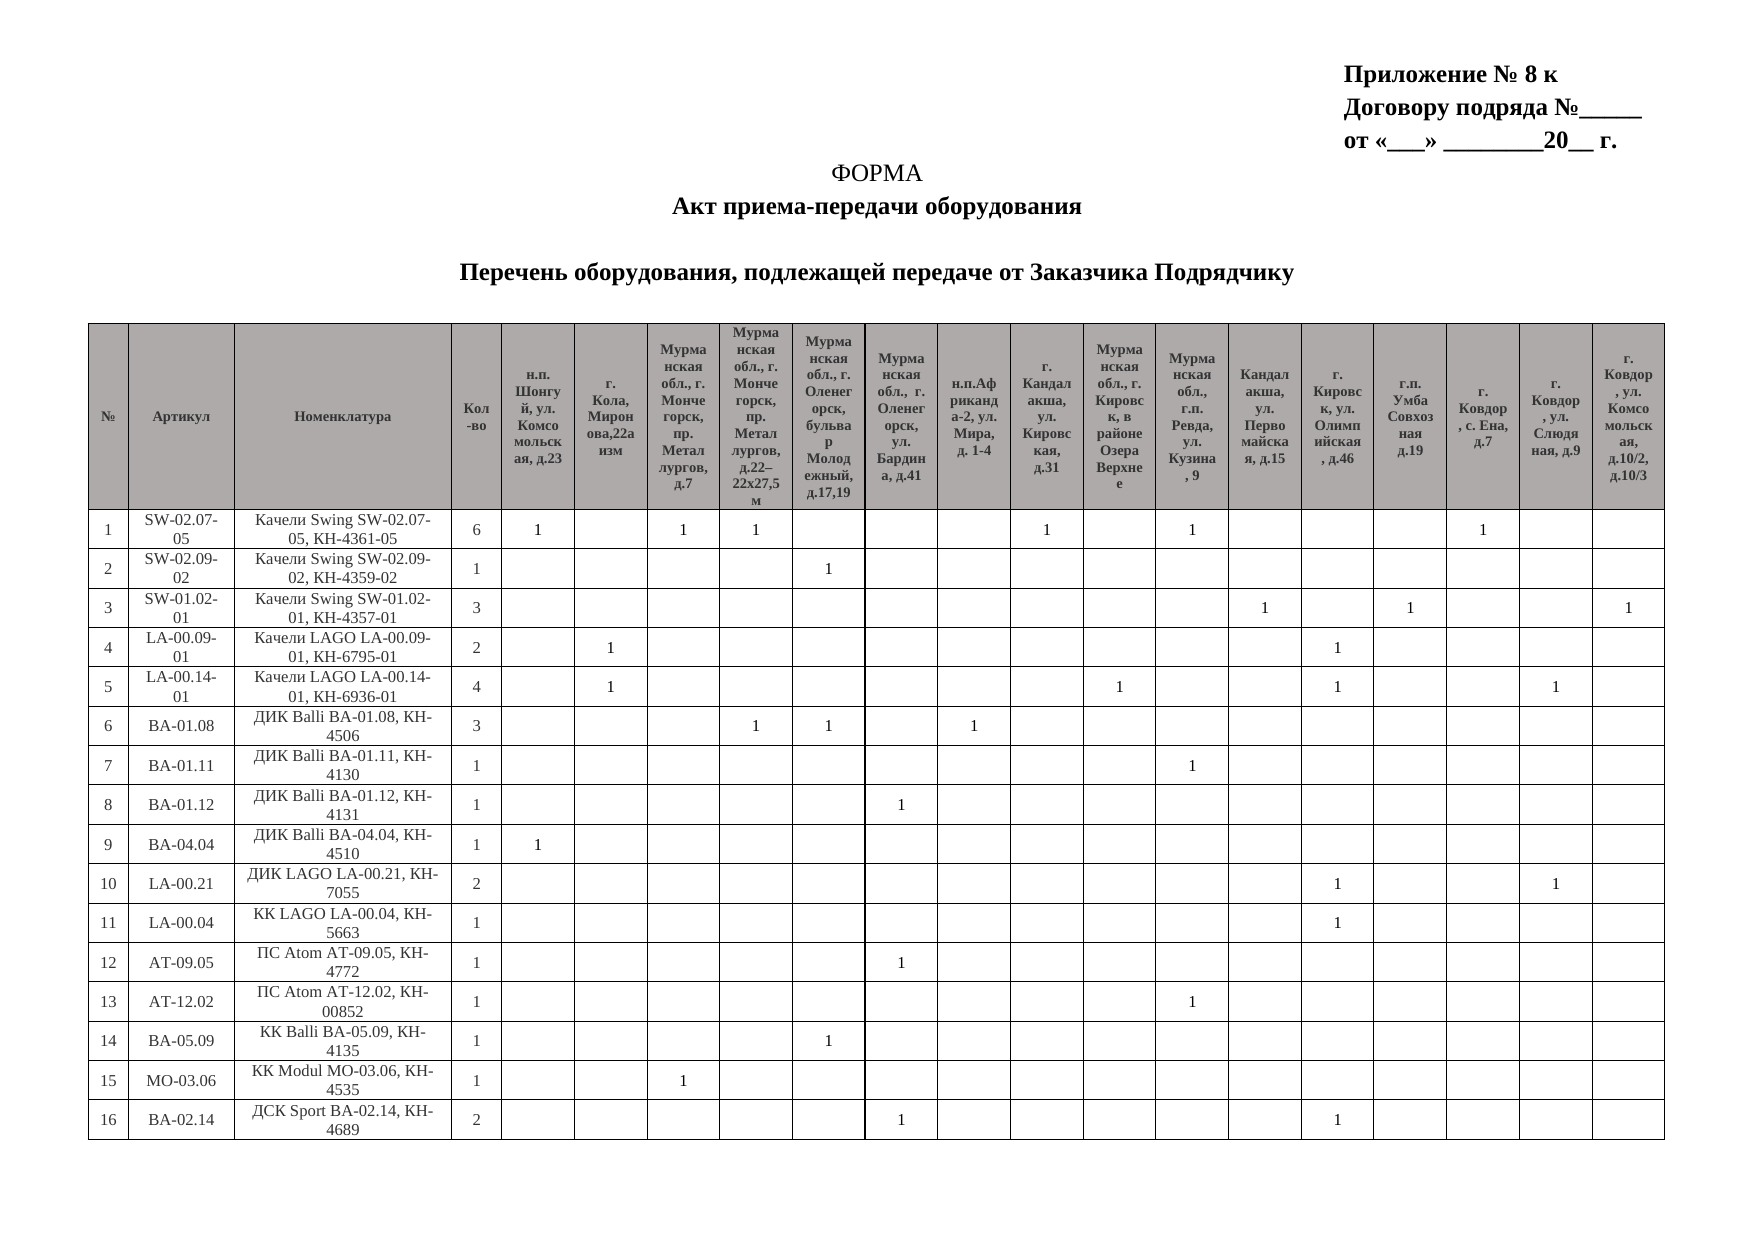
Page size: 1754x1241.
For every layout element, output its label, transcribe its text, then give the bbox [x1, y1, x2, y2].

table_cell [1229, 1022, 1301, 1060]
table_cell [1084, 982, 1155, 1021]
table_cell [1011, 667, 1083, 706]
table_cell [1374, 549, 1446, 587]
table_cell [938, 904, 1010, 942]
table_cell [1011, 825, 1083, 863]
table_cell SW-01.02-01 [129, 589, 234, 627]
table_cell [502, 1100, 574, 1139]
table_cell [1084, 904, 1155, 942]
table_cell [648, 904, 719, 942]
table_cell 1 [502, 510, 574, 548]
table_cell MO-03.06 [129, 1061, 234, 1099]
table_cell [1374, 785, 1446, 824]
table_cell [793, 904, 864, 942]
table_cell 1 [793, 1022, 864, 1060]
table_cell [1302, 825, 1373, 863]
table_cell [575, 746, 647, 784]
table_cell [1011, 1100, 1083, 1139]
table_cell [1302, 943, 1373, 981]
table_cell [1374, 667, 1446, 706]
table_cell Качели LAGO LA-00.14-01, КН-6936-01 [235, 667, 451, 706]
text Приложение № 8 к [1344, 59, 1665, 88]
table_cell [575, 785, 647, 824]
table_cell [1520, 1100, 1592, 1139]
table_cell SW-02.09-02 [129, 549, 234, 587]
table_cell [866, 746, 937, 784]
table_cell [1084, 707, 1155, 745]
table_cell [648, 707, 719, 745]
table_cell [1011, 904, 1083, 942]
table_cell [1011, 1022, 1083, 1060]
table_cell [1011, 707, 1083, 745]
table_cell 1 [452, 982, 501, 1021]
table_cell [1593, 904, 1664, 942]
table_cell [1084, 785, 1155, 824]
table_cell [1447, 1061, 1519, 1099]
table_cell [866, 904, 937, 942]
text Перечень оборудования, подлежащей передаче от Заказчика Подрядчику [89, 257, 1665, 286]
table_cell [1593, 510, 1664, 548]
table_cell 14 [89, 1022, 128, 1060]
table_cell [1156, 943, 1228, 981]
table_cell [1374, 825, 1446, 863]
table_cell 1 [648, 510, 719, 548]
table_cell [1302, 549, 1373, 587]
table_cell [1011, 864, 1083, 902]
table_cell [1447, 904, 1519, 942]
table_cell [1520, 825, 1592, 863]
table_cell 1 [452, 549, 501, 587]
table_header Мурманская обл., г. Мончегорск, пр. Металлургов, д.22– 22х27,5м [720, 324, 792, 509]
table_cell [793, 1100, 864, 1139]
table_cell 1 [720, 707, 792, 745]
table_cell LA-00.04 [129, 904, 234, 942]
table_cell [1011, 549, 1083, 587]
table_header Артикул [129, 324, 234, 509]
table_cell 1 [1156, 982, 1228, 1021]
table_cell 4 [452, 667, 501, 706]
table_cell [502, 943, 574, 981]
table_cell 2 [89, 549, 128, 587]
table_cell [793, 825, 864, 863]
table_cell [866, 589, 937, 627]
table_cell 1 [938, 707, 1010, 745]
table_cell 1 [1156, 746, 1228, 784]
table_header Кол-во [452, 324, 501, 509]
table_cell [938, 943, 1010, 981]
table_cell [1229, 785, 1301, 824]
table_cell [1374, 707, 1446, 745]
table_cell [648, 549, 719, 587]
table_cell [938, 785, 1010, 824]
table_cell [1156, 589, 1228, 627]
table_cell [1593, 943, 1664, 981]
table_cell [1011, 943, 1083, 981]
table_cell [938, 549, 1010, 587]
table_cell [648, 825, 719, 863]
table_cell [502, 746, 574, 784]
table_cell [1374, 904, 1446, 942]
table_cell [1229, 864, 1301, 902]
table_cell [1229, 1100, 1301, 1139]
table_cell 1 [866, 943, 937, 981]
table_cell [1229, 510, 1301, 548]
table_cell ДСК Sport BA-02.14, КН-4689 [235, 1100, 451, 1139]
table_cell 1 [452, 785, 501, 824]
table_cell [1520, 549, 1592, 587]
table_cell ДИК Balli BA-04.04, КН-4510 [235, 825, 451, 863]
table_cell [1156, 904, 1228, 942]
table_cell [648, 589, 719, 627]
table_cell [1011, 1061, 1083, 1099]
table_cell [575, 549, 647, 587]
table_cell [793, 864, 864, 902]
table_cell [1447, 589, 1519, 627]
table_cell [1447, 825, 1519, 863]
table_cell [1593, 982, 1664, 1021]
table_cell [1447, 982, 1519, 1021]
table_cell [1447, 549, 1519, 587]
table_cell [1593, 628, 1664, 666]
table_cell 1 [793, 549, 864, 587]
table_cell [1156, 785, 1228, 824]
table_cell [1447, 1022, 1519, 1060]
table_cell [1447, 707, 1519, 745]
table_cell ПС Atom AT-12.02, КН-00852 [235, 982, 451, 1021]
table_cell 10 [89, 864, 128, 902]
table_cell [720, 825, 792, 863]
table_cell [720, 1100, 792, 1139]
table_cell 1 [452, 943, 501, 981]
table_cell [575, 982, 647, 1021]
table_cell [502, 785, 574, 824]
table_cell BA-01.12 [129, 785, 234, 824]
table_cell [575, 943, 647, 981]
table_cell [793, 982, 864, 1021]
table_cell LA-00.21 [129, 864, 234, 902]
table_cell [502, 1061, 574, 1099]
table_cell [1593, 785, 1664, 824]
table_cell [866, 510, 937, 548]
table_cell [1520, 628, 1592, 666]
table_cell 1 [720, 510, 792, 548]
table_cell [1302, 982, 1373, 1021]
table_cell [1156, 707, 1228, 745]
table_cell [1011, 982, 1083, 1021]
table_cell LA-00.14-01 [129, 667, 234, 706]
table_cell 16 [89, 1100, 128, 1139]
table_cell [1156, 1061, 1228, 1099]
table_cell [866, 707, 937, 745]
table_cell [1229, 1061, 1301, 1099]
table_cell Качели Swing SW-02.07-05, КН-4361-05 [235, 510, 451, 548]
table_cell 12 [89, 943, 128, 981]
table_cell [1374, 982, 1446, 1021]
table_cell [1593, 667, 1664, 706]
table_cell [1447, 943, 1519, 981]
table_cell 5 [89, 667, 128, 706]
table_cell BA-01.11 [129, 746, 234, 784]
table_cell [938, 1022, 1010, 1060]
table_cell [1374, 943, 1446, 981]
table_cell [1229, 943, 1301, 981]
table_header Мурманская обл., г. Оленегорск, ул. Бардина, д.41 [866, 324, 937, 509]
table_cell Качели Swing SW-02.09-02, КН-4359-02 [235, 549, 451, 587]
table_cell [1084, 746, 1155, 784]
table_cell [1156, 549, 1228, 587]
table_cell [1374, 746, 1446, 784]
table_cell [648, 1100, 719, 1139]
table_cell 1 [1302, 864, 1373, 902]
table_cell [793, 785, 864, 824]
table_cell [648, 943, 719, 981]
table_cell [1229, 982, 1301, 1021]
table_cell [938, 1100, 1010, 1139]
table_header Кандалакша, ул. Первомайская, д.15 [1229, 324, 1301, 509]
table_cell [720, 589, 792, 627]
table_cell [1447, 746, 1519, 784]
table_cell [648, 785, 719, 824]
text Акт приема-передачи оборудования [89, 191, 1665, 220]
table_cell [1302, 1022, 1373, 1060]
table_cell [1447, 628, 1519, 666]
table_cell [720, 628, 792, 666]
table_cell [866, 825, 937, 863]
text ФОРМА [89, 158, 1665, 187]
table_header г. Ковдор, ул. Комсомольская, д.10/2, д.10/3 [1593, 324, 1664, 509]
table_header Номенклатура [235, 324, 451, 509]
table_cell [793, 667, 864, 706]
table_cell ДИК Balli BA-01.11, КН-4130 [235, 746, 451, 784]
table_cell [1302, 707, 1373, 745]
table_cell [575, 1061, 647, 1099]
table_cell [1520, 1022, 1592, 1060]
table_cell 1 [866, 785, 937, 824]
table_cell [1156, 1100, 1228, 1139]
table_header г. Ковдор, ул. Слюдяная, д.9 [1520, 324, 1592, 509]
table_cell [938, 510, 1010, 548]
table_cell [866, 549, 937, 587]
table_cell [575, 510, 647, 548]
table_cell [1011, 589, 1083, 627]
table_cell [720, 864, 792, 902]
table_cell [1229, 549, 1301, 587]
table_cell [1084, 1061, 1155, 1099]
table_cell [1302, 785, 1373, 824]
table_cell Качели Swing SW-01.02-01, КН-4357-01 [235, 589, 451, 627]
table_cell 1 [452, 746, 501, 784]
table_cell AT-09.05 [129, 943, 234, 981]
table_cell 1 [452, 1061, 501, 1099]
table_cell [938, 589, 1010, 627]
table_cell [1084, 943, 1155, 981]
table_cell [648, 746, 719, 784]
table_cell [1084, 589, 1155, 627]
table_cell 1 [648, 1061, 719, 1099]
table_cell [502, 628, 574, 666]
table_cell [1011, 746, 1083, 784]
table_cell [1084, 1100, 1155, 1139]
table_header Мурманская обл., г. Оленегорск, бульвар Молодежный, д.17,19 [793, 324, 864, 509]
table_cell [1084, 864, 1155, 902]
table_cell [1593, 825, 1664, 863]
table_cell 4 [89, 628, 128, 666]
table_cell 1 [1302, 628, 1373, 666]
table_cell [1229, 825, 1301, 863]
table_header Мурманская обл., г.п. Ревда, ул. Кузина, 9 [1156, 324, 1228, 509]
table_cell [1520, 785, 1592, 824]
table_cell [793, 943, 864, 981]
table_cell [1302, 589, 1373, 627]
table_cell 1 [1593, 589, 1664, 627]
table_cell [720, 982, 792, 1021]
table_cell [575, 825, 647, 863]
table_cell [1229, 707, 1301, 745]
table_cell [502, 707, 574, 745]
table_cell [1520, 904, 1592, 942]
table_cell 1 [452, 1022, 501, 1060]
table_cell [648, 667, 719, 706]
table_cell BA-01.08 [129, 707, 234, 745]
table_cell 1 [1520, 864, 1592, 902]
table_header № [89, 324, 128, 509]
table_cell [1374, 510, 1446, 548]
table_cell [938, 825, 1010, 863]
table_cell [1229, 746, 1301, 784]
table_cell КК LAGO LA-00.04, КН-5663 [235, 904, 451, 942]
table_cell 1 [866, 1100, 937, 1139]
table_cell 1 [1011, 510, 1083, 548]
table_cell 8 [89, 785, 128, 824]
table_cell [1156, 825, 1228, 863]
table_cell [1374, 1100, 1446, 1139]
table_cell [575, 589, 647, 627]
table_cell [1374, 1022, 1446, 1060]
table_cell [575, 707, 647, 745]
table_cell [720, 1022, 792, 1060]
table_header Мурманская обл., г. Кировск, в районе Озера Верхнее [1084, 324, 1155, 509]
table_cell ДИК LAGO LA-00.21, КН-7055 [235, 864, 451, 902]
table_cell [720, 746, 792, 784]
table_cell КК Modul MO-03.06, КН-4535 [235, 1061, 451, 1099]
table_cell 1 [1520, 667, 1592, 706]
table_cell BA-02.14 [129, 1100, 234, 1139]
table_cell [1520, 707, 1592, 745]
table_cell 3 [452, 707, 501, 745]
table_cell [502, 667, 574, 706]
table_cell [1084, 549, 1155, 587]
table_cell 1 [1302, 904, 1373, 942]
table_cell [1229, 628, 1301, 666]
table_cell Качели LAGO LA-00.09-01, КН-6795-01 [235, 628, 451, 666]
table_cell ДИК Balli BA-01.08, КН-4506 [235, 707, 451, 745]
table_cell 2 [452, 1100, 501, 1139]
table_cell 1 [452, 904, 501, 942]
table_cell [1302, 510, 1373, 548]
table_cell [793, 510, 864, 548]
table_header г. Кола, Миронова,22а изм [575, 324, 647, 509]
table_cell [1447, 864, 1519, 902]
table_cell 1 [575, 628, 647, 666]
table_cell [1520, 510, 1592, 548]
table_cell [866, 1061, 937, 1099]
table_cell 3 [89, 589, 128, 627]
table_cell [1156, 1022, 1228, 1060]
table_cell [575, 904, 647, 942]
table_cell AT-12.02 [129, 982, 234, 1021]
table_cell [938, 667, 1010, 706]
table_cell [720, 1061, 792, 1099]
table_cell [648, 628, 719, 666]
table_cell SW-02.07-05 [129, 510, 234, 548]
table_cell [1302, 1061, 1373, 1099]
table_cell [866, 1022, 937, 1060]
table_cell 11 [89, 904, 128, 942]
table_cell [793, 1061, 864, 1099]
table_cell 1 [502, 825, 574, 863]
table_cell 6 [89, 707, 128, 745]
table_cell [1520, 943, 1592, 981]
table_cell [502, 904, 574, 942]
table_cell [1520, 1061, 1592, 1099]
table_cell [1593, 1061, 1664, 1099]
table_cell 1 [1229, 589, 1301, 627]
table_cell [938, 746, 1010, 784]
table_cell [1084, 510, 1155, 548]
table_cell 2 [452, 864, 501, 902]
table_cell [1156, 667, 1228, 706]
table_cell 6 [452, 510, 501, 548]
table_cell [1156, 864, 1228, 902]
table_cell 1 [452, 825, 501, 863]
table_cell [866, 864, 937, 902]
table_cell [502, 549, 574, 587]
table_cell [1447, 667, 1519, 706]
table_cell [1374, 628, 1446, 666]
table_cell [1084, 1022, 1155, 1060]
table_cell 7 [89, 746, 128, 784]
table_header г. Кировск, ул. Олимпийская, д.46 [1302, 324, 1373, 509]
table_cell [1593, 746, 1664, 784]
table_cell [575, 1100, 647, 1139]
table_cell [1520, 982, 1592, 1021]
table_cell 1 [1447, 510, 1519, 548]
table_cell 1 [575, 667, 647, 706]
table_cell 13 [89, 982, 128, 1021]
table_cell 1 [1302, 1100, 1373, 1139]
table_cell 15 [89, 1061, 128, 1099]
table_cell BA-05.09 [129, 1022, 234, 1060]
table_cell [938, 1061, 1010, 1099]
table_cell [938, 628, 1010, 666]
table_cell ПС Atom AT-09.05, КН-4772 [235, 943, 451, 981]
table_cell [575, 864, 647, 902]
table_cell [720, 549, 792, 587]
text от «___» ________20__ г. [1344, 125, 1665, 154]
table_cell 1 [89, 510, 128, 548]
table_cell [1084, 825, 1155, 863]
table_cell [1593, 1022, 1664, 1060]
table_cell [502, 982, 574, 1021]
table_cell [502, 589, 574, 627]
table_cell [720, 943, 792, 981]
table_header г. Ковдор, с. Ена, д.7 [1447, 324, 1519, 509]
table_header н.п.Африканда-2, ул. Мира, д. 1-4 [938, 324, 1010, 509]
table_cell [1374, 1061, 1446, 1099]
table_cell [1374, 864, 1446, 902]
table_cell [720, 667, 792, 706]
text Договору подряда №_____ [1344, 92, 1665, 121]
table_cell [866, 982, 937, 1021]
table_cell [720, 785, 792, 824]
table_cell [1229, 667, 1301, 706]
table_cell BA-04.04 [129, 825, 234, 863]
table_cell [648, 1022, 719, 1060]
table_cell [938, 982, 1010, 1021]
table_cell [1447, 785, 1519, 824]
table_cell [1593, 549, 1664, 587]
table_cell [502, 1022, 574, 1060]
table_cell [575, 1022, 647, 1060]
table_cell 1 [1374, 589, 1446, 627]
table_cell [1302, 746, 1373, 784]
table_cell [502, 864, 574, 902]
table_cell [793, 628, 864, 666]
table_cell [793, 589, 864, 627]
table_cell [648, 982, 719, 1021]
table_cell [1011, 785, 1083, 824]
table_cell [1084, 628, 1155, 666]
table_cell [1520, 589, 1592, 627]
table_cell 1 [793, 707, 864, 745]
table_cell 1 [1156, 510, 1228, 548]
table_cell [866, 628, 937, 666]
table_cell [720, 904, 792, 942]
table_header г.п. Умба Совхозная д.19 [1374, 324, 1446, 509]
table_cell [648, 864, 719, 902]
table_cell [793, 746, 864, 784]
table_cell КК Balli BA-05.09, КН-4135 [235, 1022, 451, 1060]
table_cell [1520, 746, 1592, 784]
table_cell [938, 864, 1010, 902]
table_cell 3 [452, 589, 501, 627]
table_cell [866, 667, 937, 706]
table_header Мурманская обл., г. Мончегорск, пр. Металлургов, д.7 [648, 324, 719, 509]
table_cell [1011, 628, 1083, 666]
table_cell [1229, 904, 1301, 942]
table_cell 9 [89, 825, 128, 863]
table_cell [1447, 1100, 1519, 1139]
table_cell LA-00.09-01 [129, 628, 234, 666]
table_header н.п. Шонгуй, ул. Комсомольская, д.23 [502, 324, 574, 509]
table_cell 1 [1302, 667, 1373, 706]
table_cell [1593, 707, 1664, 745]
table_cell 2 [452, 628, 501, 666]
table_cell ДИК Balli BA-01.12, КН-4131 [235, 785, 451, 824]
table_cell [1156, 628, 1228, 666]
table_cell [1593, 864, 1664, 902]
table_header г. Кандалакша, ул. Кировская, д.31 [1011, 324, 1083, 509]
table_cell 1 [1084, 667, 1155, 706]
table_cell [1593, 1100, 1664, 1139]
